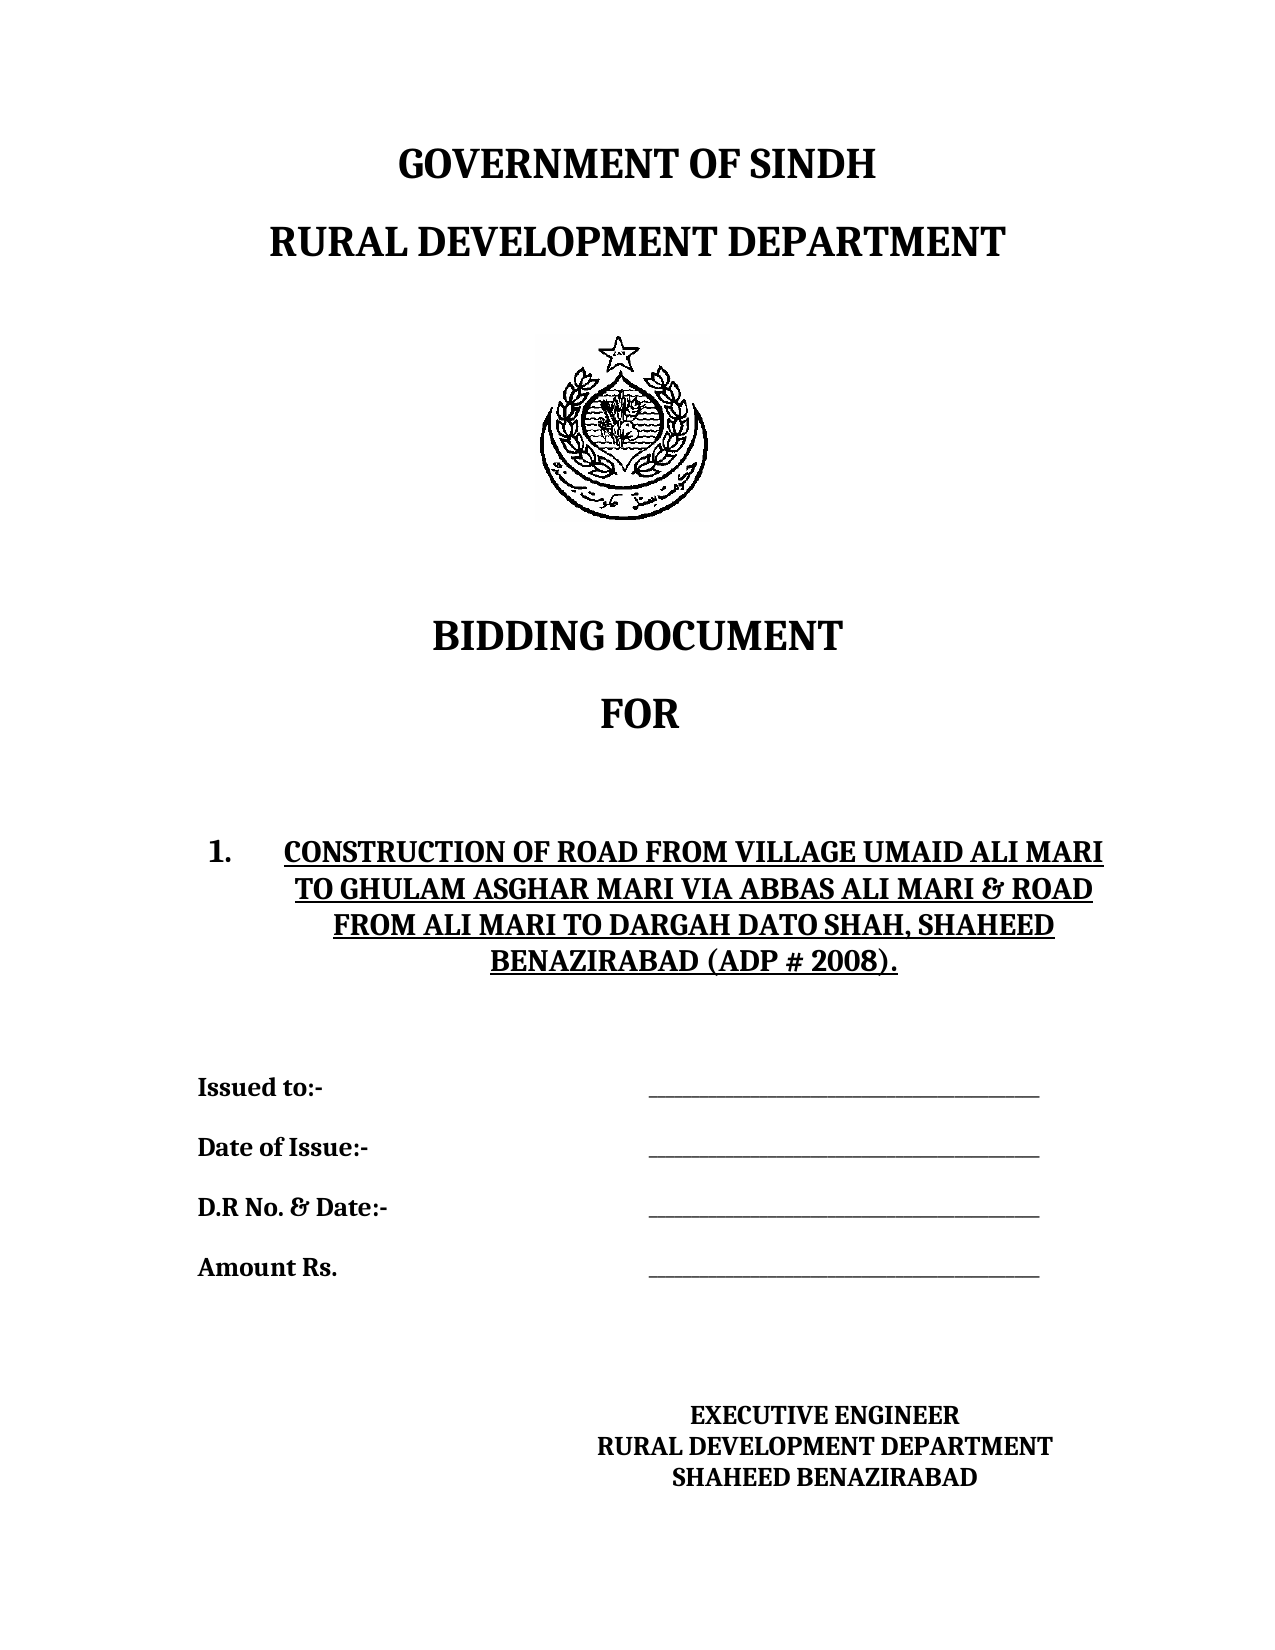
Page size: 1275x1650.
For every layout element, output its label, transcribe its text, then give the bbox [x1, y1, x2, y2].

text GOVERNMENT OF SINDH [150, 139, 1125, 189]
table_cell ______________________________________________ [638, 1250, 1089, 1310]
table_header Issued to:- [186, 1070, 637, 1130]
table_cell Amount Rs. [186, 1250, 637, 1310]
text RURAL DEVELOPMENT DEPARTMENT [525, 1431, 1125, 1462]
text SHAHEED BENAZIRABAD [525, 1462, 1125, 1493]
table_cell D.R No. & Date:- [186, 1190, 637, 1250]
table_cell Date of Issue:- [186, 1130, 637, 1190]
text EXECUTIVE ENGINEER [525, 1400, 1125, 1431]
table_cell ______________________________________________ [638, 1130, 1089, 1190]
picture [535, 334, 711, 522]
table_cell ______________________________________________ [638, 1190, 1089, 1250]
table_header ______________________________________________ [638, 1070, 1089, 1130]
text BIDDING DOCUMENT [150, 611, 1125, 661]
text FOR [525, 689, 1125, 739]
text RURAL DEVELOPMENT DEPARTMENT [150, 217, 1125, 268]
list CONSTRUCTION OF ROAD FROM VILLAGE UMAID ALI MARI TO GHULAM ASGHAR MARI VIA ABBAS ALI MARI & ROAD FROM ALI MARI TO DARGAH DATO SHAH, SHAHEED BENAZIRABAD (ADP # 2008). [187, 833, 1125, 979]
